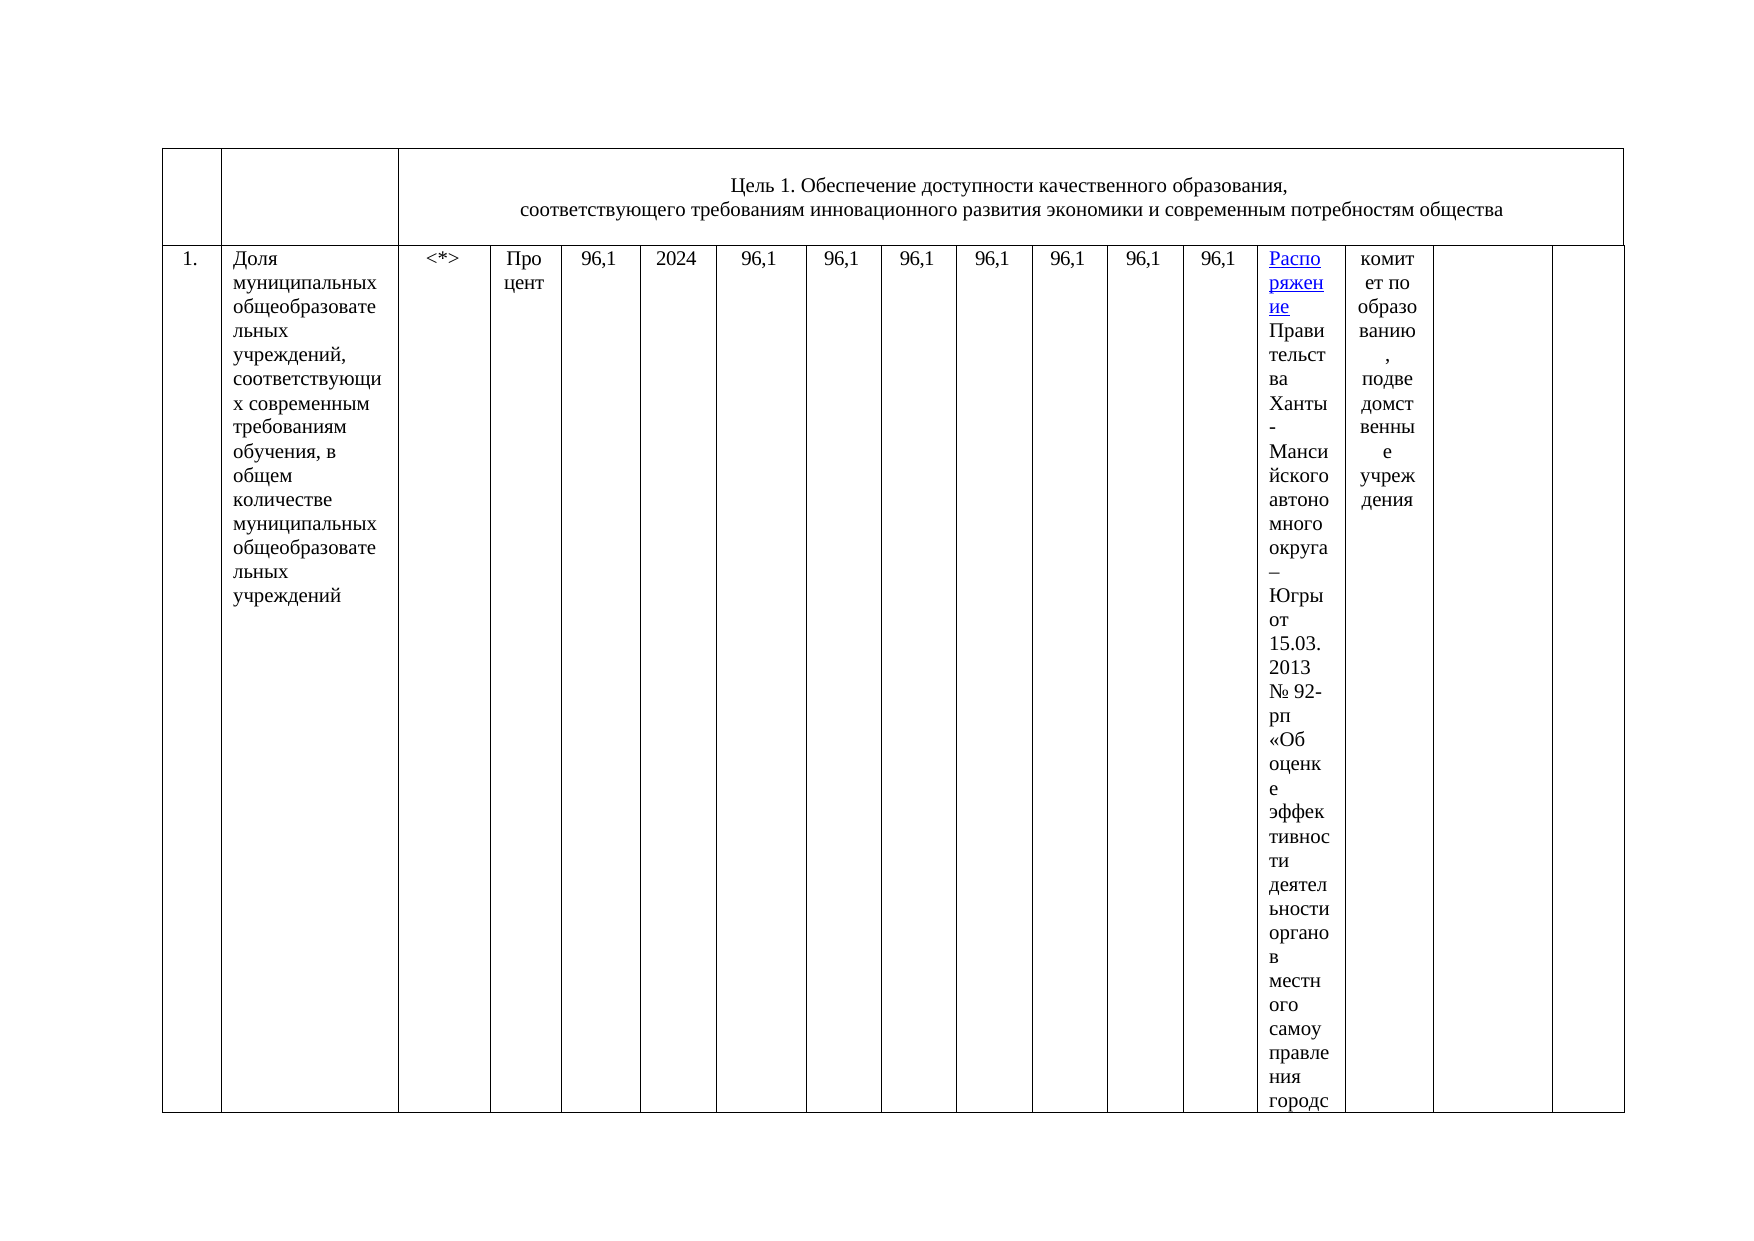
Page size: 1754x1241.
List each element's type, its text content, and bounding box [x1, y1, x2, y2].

table_cell 1. [163, 246, 221, 1112]
table_cell 96,1 [1184, 246, 1257, 1112]
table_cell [222, 246, 398, 1112]
table_cell Цель 1. Обеспечение доступности качественного образования, соответствующего требованиям инновационного развития экономики и современным потребностям общества [399, 149, 1623, 245]
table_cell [1258, 246, 1345, 1112]
table_cell 96,1 [882, 246, 956, 1112]
table_cell 96,1 [1108, 246, 1183, 1112]
table_cell [1553, 246, 1624, 1112]
table_cell 96,1 [717, 246, 806, 1112]
table_cell 96,1 [957, 246, 1032, 1112]
table_cell [163, 149, 221, 245]
table_cell Процент [491, 246, 561, 1112]
table_cell 96,1 [1033, 246, 1107, 1112]
table_cell 96,1 [562, 246, 640, 1112]
table_cell [1434, 246, 1552, 1112]
table_cell 2024 [641, 246, 716, 1112]
table_cell [222, 149, 398, 245]
table_cell 96,1 [807, 246, 881, 1112]
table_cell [1346, 246, 1433, 1112]
table_cell <*> [399, 246, 490, 1112]
